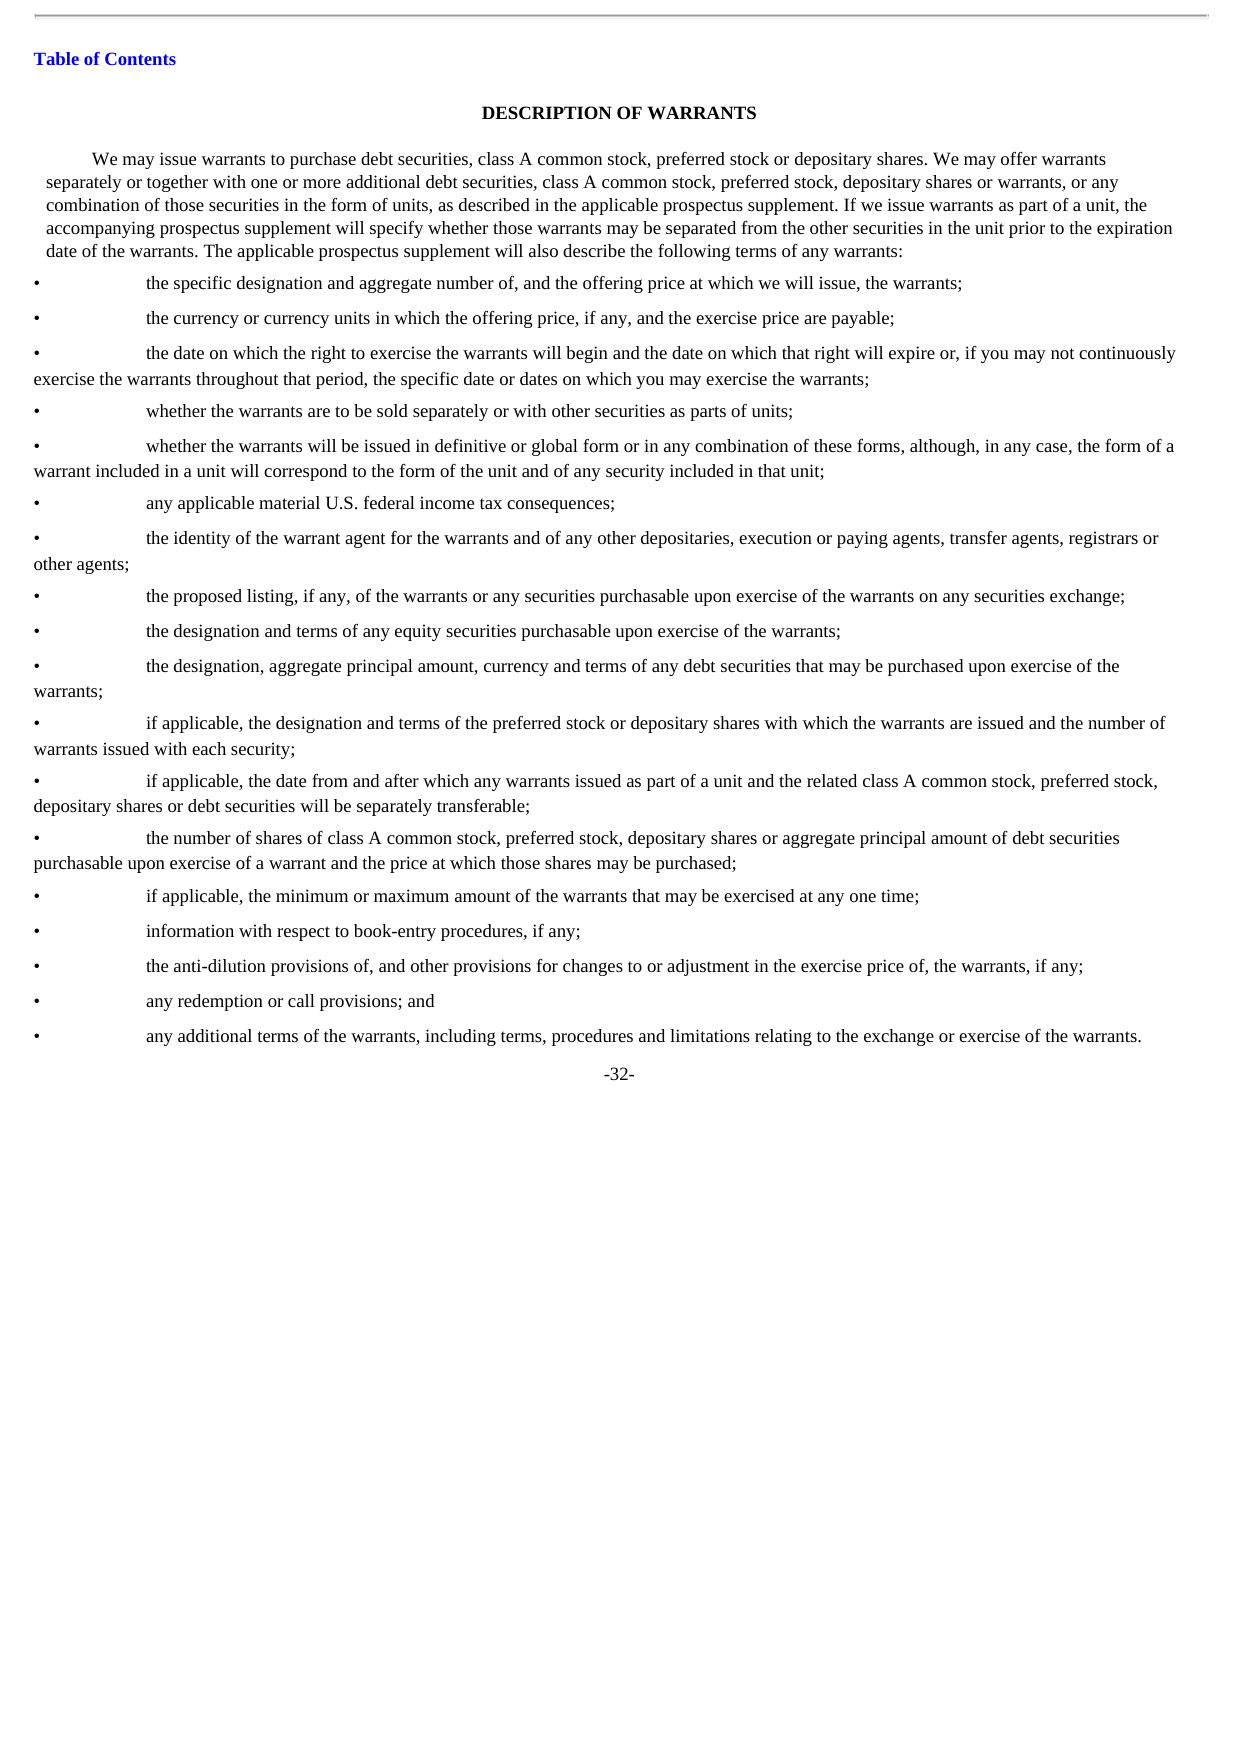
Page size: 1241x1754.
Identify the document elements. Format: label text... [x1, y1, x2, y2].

list any applicable material U.S. federal income tax consequences; [33, 492, 1184, 514]
list the date on which the right to exercise the warrants will begin and the date on which that right will expire or, if you may not continuously exercise the warrants throughout that period, the specific date or dates on which you may exercise the warrants; [33, 342, 1184, 389]
list the proposed listing, if any, of the warrants or any securities purchasable upon exercise of the warrants on any securities exchange; [33, 585, 1184, 606]
text DESCRIPTION OF WARRANTS [33, 102, 1205, 124]
list if applicable, the minimum or maximum amount of the warrants that may be exercised at any one time; [33, 884, 1184, 906]
list the designation and terms of any equity securities purchasable upon exercise of the warrants; [33, 620, 1184, 641]
list the number of shares of class A common stock, preferred stock, depositary shares or aggregate principal amount of debt securities purchasable upon exercise of a warrant and the price at which those shares may be purchased; [33, 827, 1184, 874]
list whether the warrants are to be sold separately or with other securities as parts of units; [33, 400, 1184, 421]
list if applicable, the date from and after which any warrants issued as part of a unit and the related class A common stock, preferred stock, depositary shares or debt securities will be separately transferable; [33, 770, 1184, 816]
list if applicable, the designation and terms of the preferred stock or depositary shares with which the warrants are issued and the number of warrants issued with each security; [33, 712, 1184, 759]
list information with respect to book-entry procedures, if any; [33, 919, 1184, 941]
list whether the warrants will be issued in definitive or global form or in any combination of these forms, although, in any case, the form of a warrant included in a unit will correspond to the form of the unit and of any security included in that unit; [33, 435, 1184, 482]
list any redemption or call provisions; and [33, 990, 1184, 1011]
text -32- [33, 1063, 1205, 1084]
list the specific designation and aggregate number of, and the offering price at which we will issue, the warrants; [33, 272, 1184, 294]
list the currency or currency units in which the offering price, if any, and the exercise price are payable; [33, 307, 1184, 329]
list the designation, aggregate principal amount, currency and terms of any debt securities that may be purchased upon exercise of the warrants; [33, 655, 1184, 702]
text We may issue warrants to purchase debt securities, class A common stock, preferred stock or depositary shares. We may offer warrants separately or together with one or more additional debt securities, class A common stock, preferred stock, depositary shares or warrants, or any combination of those securities in the form of units, as described in the applicable prospectus supplement. If we issue warrants as part of a unit, the accompanying prospectus supplement will specify whether those warrants may be separated from the other securities in the unit prior to the expiration date of the warrants. The applicable prospectus supplement will also describe the following terms of any warrants: [46, 148, 1184, 261]
text Table of Contents [33, 47, 1184, 69]
list any additional terms of the warrants, including terms, procedures and limitations relating to the exchange or exercise of the warrants. [33, 1025, 1184, 1046]
list the anti-dilution provisions of, and other provisions for changes to or adjustment in the exercise price of, the warrants, if any; [33, 955, 1184, 976]
list the identity of the warrant agent for the warrants and of any other depositaries, execution or paying agents, transfer agents, registrars or other agents; [33, 527, 1184, 574]
picture [32, 14, 1209, 21]
